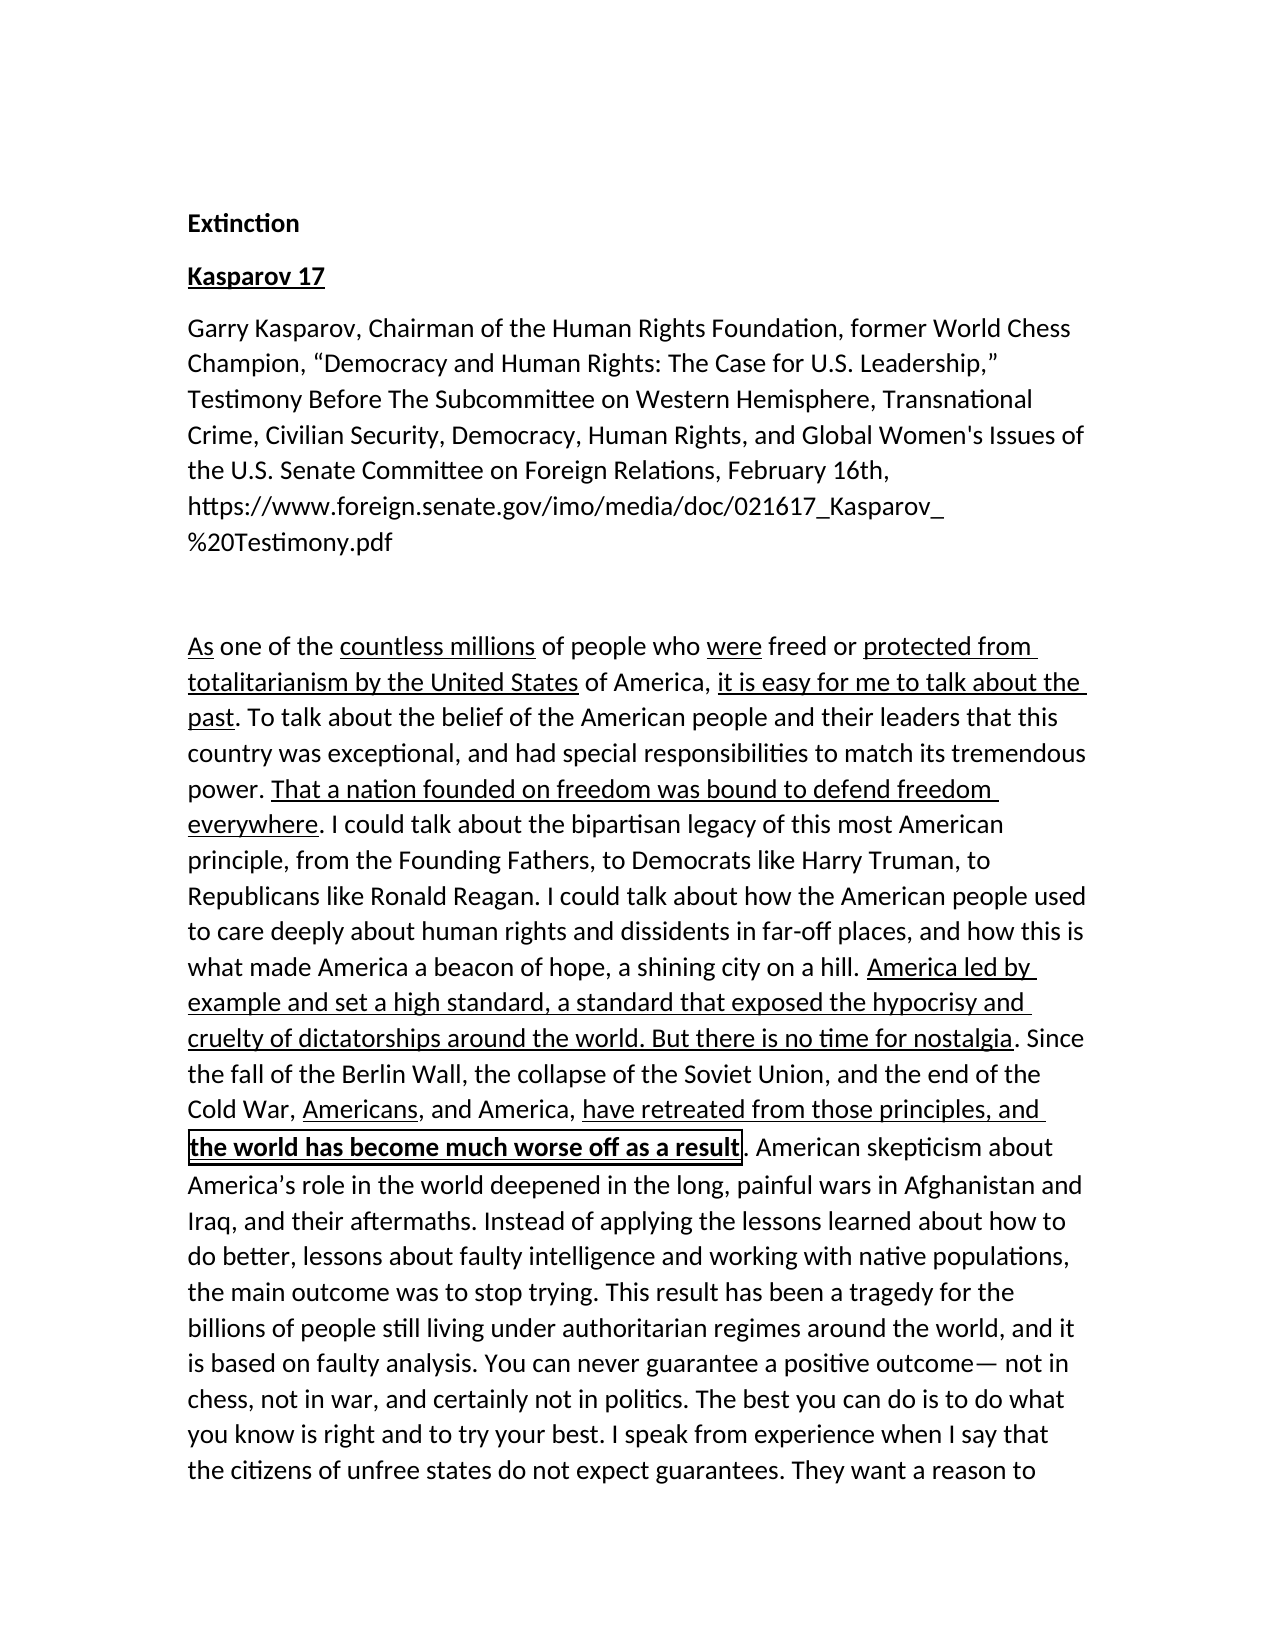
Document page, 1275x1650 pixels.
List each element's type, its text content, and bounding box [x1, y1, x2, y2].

text Kasparov 17 [187, 259, 1087, 292]
text Garry Kasparov, Chairman of the Human Rights Foundation, former World Chess Champion, “Democracy and Human Rights: The Case for U.S. Leadership,” Testimony Before The Subcommittee on Western Hemisphere, Transnational Crime, Civilian Security, Democracy, Human Rights, and Global Women's Issues of the U.S. Senate Committee on Foreign Relations, February 16th, https://www.foreign.senate.gov/imo/media/doc/021617_Kasparov_%20Testimony.pdf [187, 311, 1087, 558]
text Extinction [187, 206, 1087, 239]
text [187, 629, 1087, 1486]
